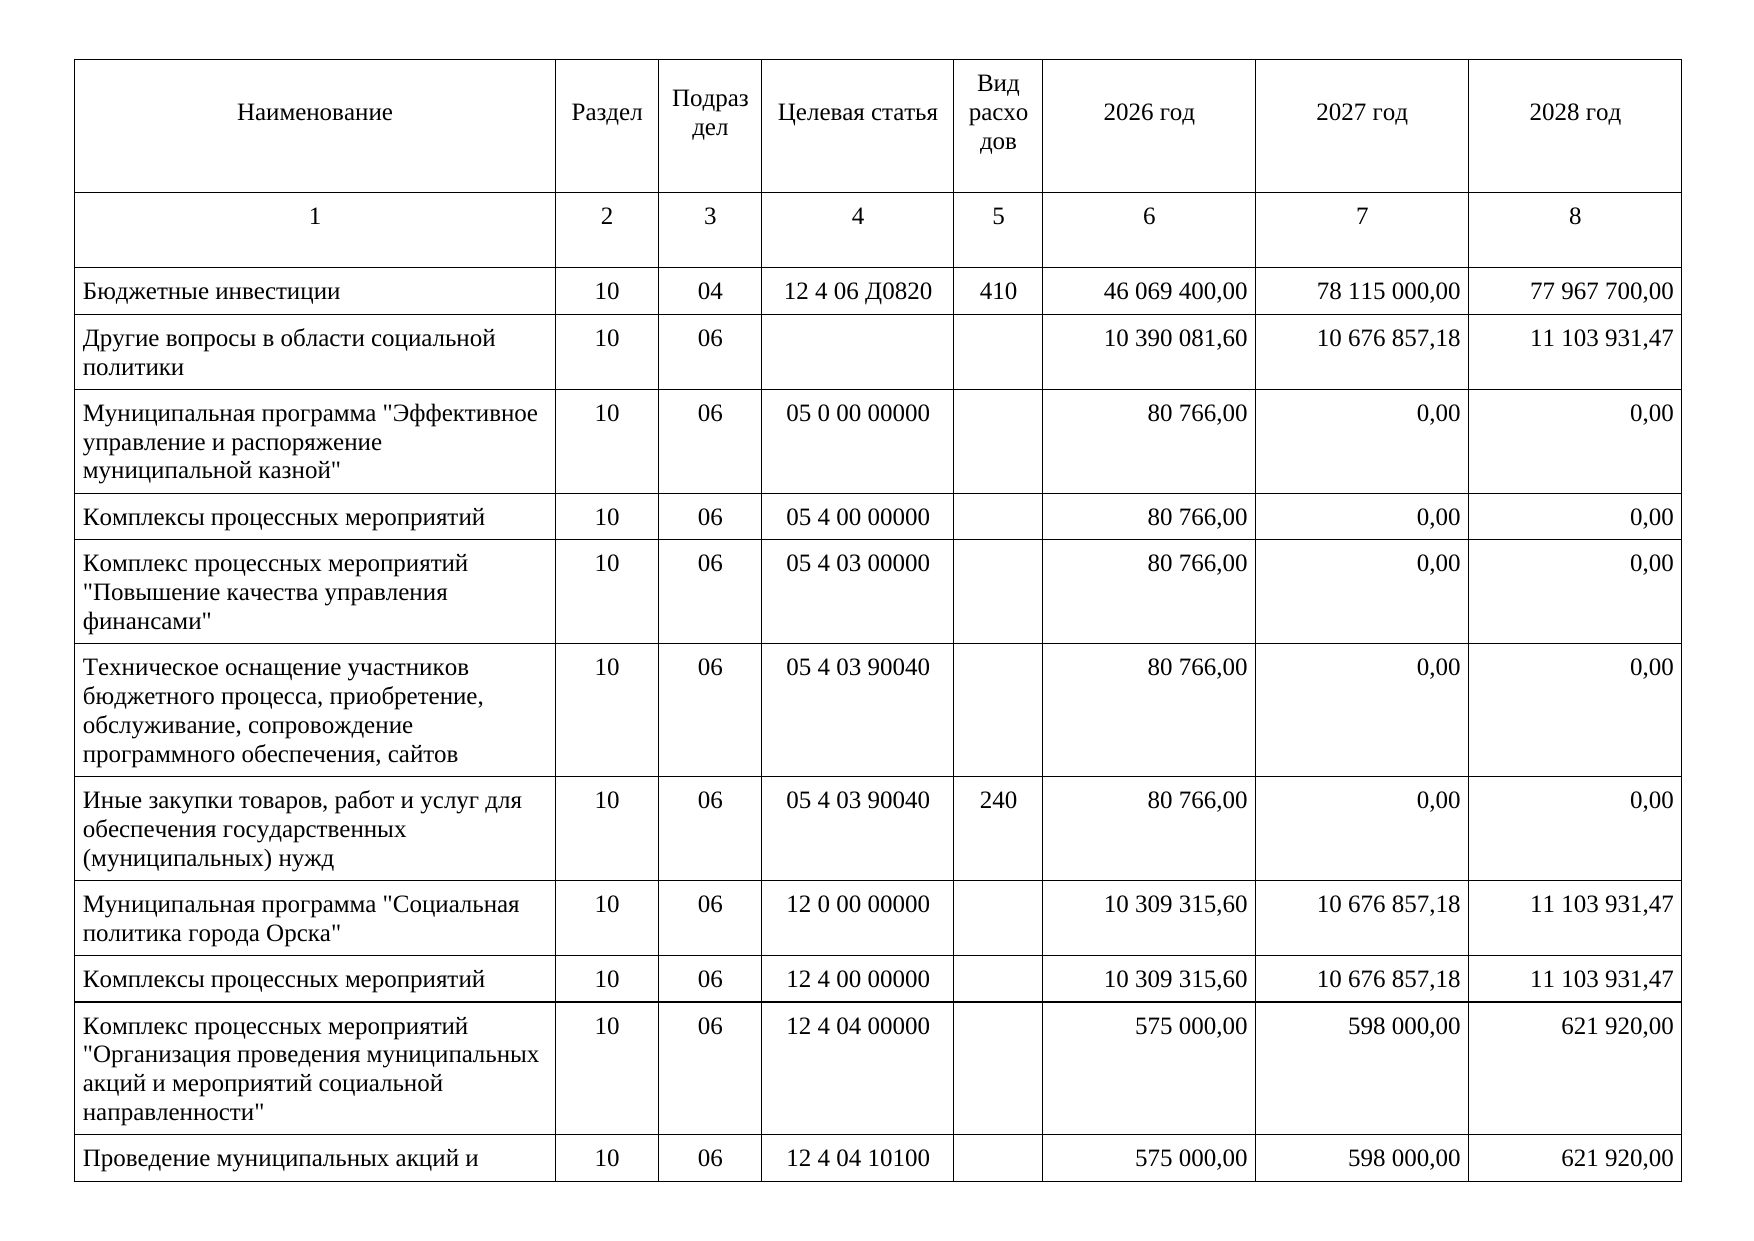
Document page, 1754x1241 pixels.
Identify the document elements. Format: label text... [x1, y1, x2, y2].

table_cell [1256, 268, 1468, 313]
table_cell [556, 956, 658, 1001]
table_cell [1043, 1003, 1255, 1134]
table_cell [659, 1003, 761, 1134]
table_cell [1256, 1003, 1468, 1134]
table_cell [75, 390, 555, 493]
table_header Подраздел [659, 60, 761, 192]
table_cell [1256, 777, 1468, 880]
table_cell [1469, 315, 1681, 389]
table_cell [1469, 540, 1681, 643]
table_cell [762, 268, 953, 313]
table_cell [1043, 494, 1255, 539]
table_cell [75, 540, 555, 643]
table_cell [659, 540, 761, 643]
table_cell 6 [1043, 193, 1255, 267]
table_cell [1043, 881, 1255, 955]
table_cell 8 [1469, 193, 1681, 267]
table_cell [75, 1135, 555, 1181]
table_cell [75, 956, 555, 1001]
table_header Наименование [75, 60, 555, 192]
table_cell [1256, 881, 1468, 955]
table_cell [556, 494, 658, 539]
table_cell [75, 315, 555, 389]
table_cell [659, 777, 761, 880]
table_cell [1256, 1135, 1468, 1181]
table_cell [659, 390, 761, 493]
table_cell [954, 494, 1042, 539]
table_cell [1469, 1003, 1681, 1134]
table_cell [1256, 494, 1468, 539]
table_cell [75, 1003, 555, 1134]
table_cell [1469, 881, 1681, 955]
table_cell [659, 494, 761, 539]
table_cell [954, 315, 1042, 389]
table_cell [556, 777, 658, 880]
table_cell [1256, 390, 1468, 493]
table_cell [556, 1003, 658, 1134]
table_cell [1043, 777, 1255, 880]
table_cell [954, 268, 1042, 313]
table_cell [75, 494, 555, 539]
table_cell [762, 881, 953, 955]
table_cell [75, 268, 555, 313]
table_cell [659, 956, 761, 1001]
table_cell 2 [556, 193, 658, 267]
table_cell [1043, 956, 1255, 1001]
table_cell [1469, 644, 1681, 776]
table_header 2028 год [1469, 60, 1681, 192]
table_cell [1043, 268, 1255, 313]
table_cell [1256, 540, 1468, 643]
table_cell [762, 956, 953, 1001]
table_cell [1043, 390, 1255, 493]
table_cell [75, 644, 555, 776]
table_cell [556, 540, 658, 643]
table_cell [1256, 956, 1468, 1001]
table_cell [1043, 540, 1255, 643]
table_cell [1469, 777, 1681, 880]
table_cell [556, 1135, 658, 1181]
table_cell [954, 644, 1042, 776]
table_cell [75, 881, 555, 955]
table_header Целевая статья [762, 60, 953, 192]
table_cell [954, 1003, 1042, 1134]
table_cell 7 [1256, 193, 1468, 267]
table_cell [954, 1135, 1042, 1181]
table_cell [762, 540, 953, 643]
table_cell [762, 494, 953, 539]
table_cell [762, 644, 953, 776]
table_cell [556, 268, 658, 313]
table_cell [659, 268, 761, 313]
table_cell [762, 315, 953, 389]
table_header 2027 год [1256, 60, 1468, 192]
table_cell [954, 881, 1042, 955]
table_header Раздел [556, 60, 658, 192]
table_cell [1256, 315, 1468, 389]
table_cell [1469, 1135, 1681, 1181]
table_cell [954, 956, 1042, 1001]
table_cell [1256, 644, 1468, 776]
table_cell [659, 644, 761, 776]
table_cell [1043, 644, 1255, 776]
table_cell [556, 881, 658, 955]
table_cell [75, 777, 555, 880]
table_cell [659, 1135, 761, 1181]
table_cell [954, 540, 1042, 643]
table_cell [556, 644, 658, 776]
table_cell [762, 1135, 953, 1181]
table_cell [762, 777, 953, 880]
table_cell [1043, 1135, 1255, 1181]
table_cell 1 [75, 193, 555, 267]
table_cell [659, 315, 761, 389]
table_cell 5 [954, 193, 1042, 267]
table_header Вид расходов [954, 60, 1042, 192]
table_header 2026 год [1043, 60, 1255, 192]
table_cell 4 [762, 193, 953, 267]
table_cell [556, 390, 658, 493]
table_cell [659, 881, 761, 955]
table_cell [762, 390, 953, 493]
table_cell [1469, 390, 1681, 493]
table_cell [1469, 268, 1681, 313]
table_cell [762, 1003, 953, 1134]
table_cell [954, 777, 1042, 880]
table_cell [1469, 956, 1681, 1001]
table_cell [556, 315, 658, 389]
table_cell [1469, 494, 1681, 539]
table_cell 3 [659, 193, 761, 267]
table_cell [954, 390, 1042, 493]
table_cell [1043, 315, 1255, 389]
